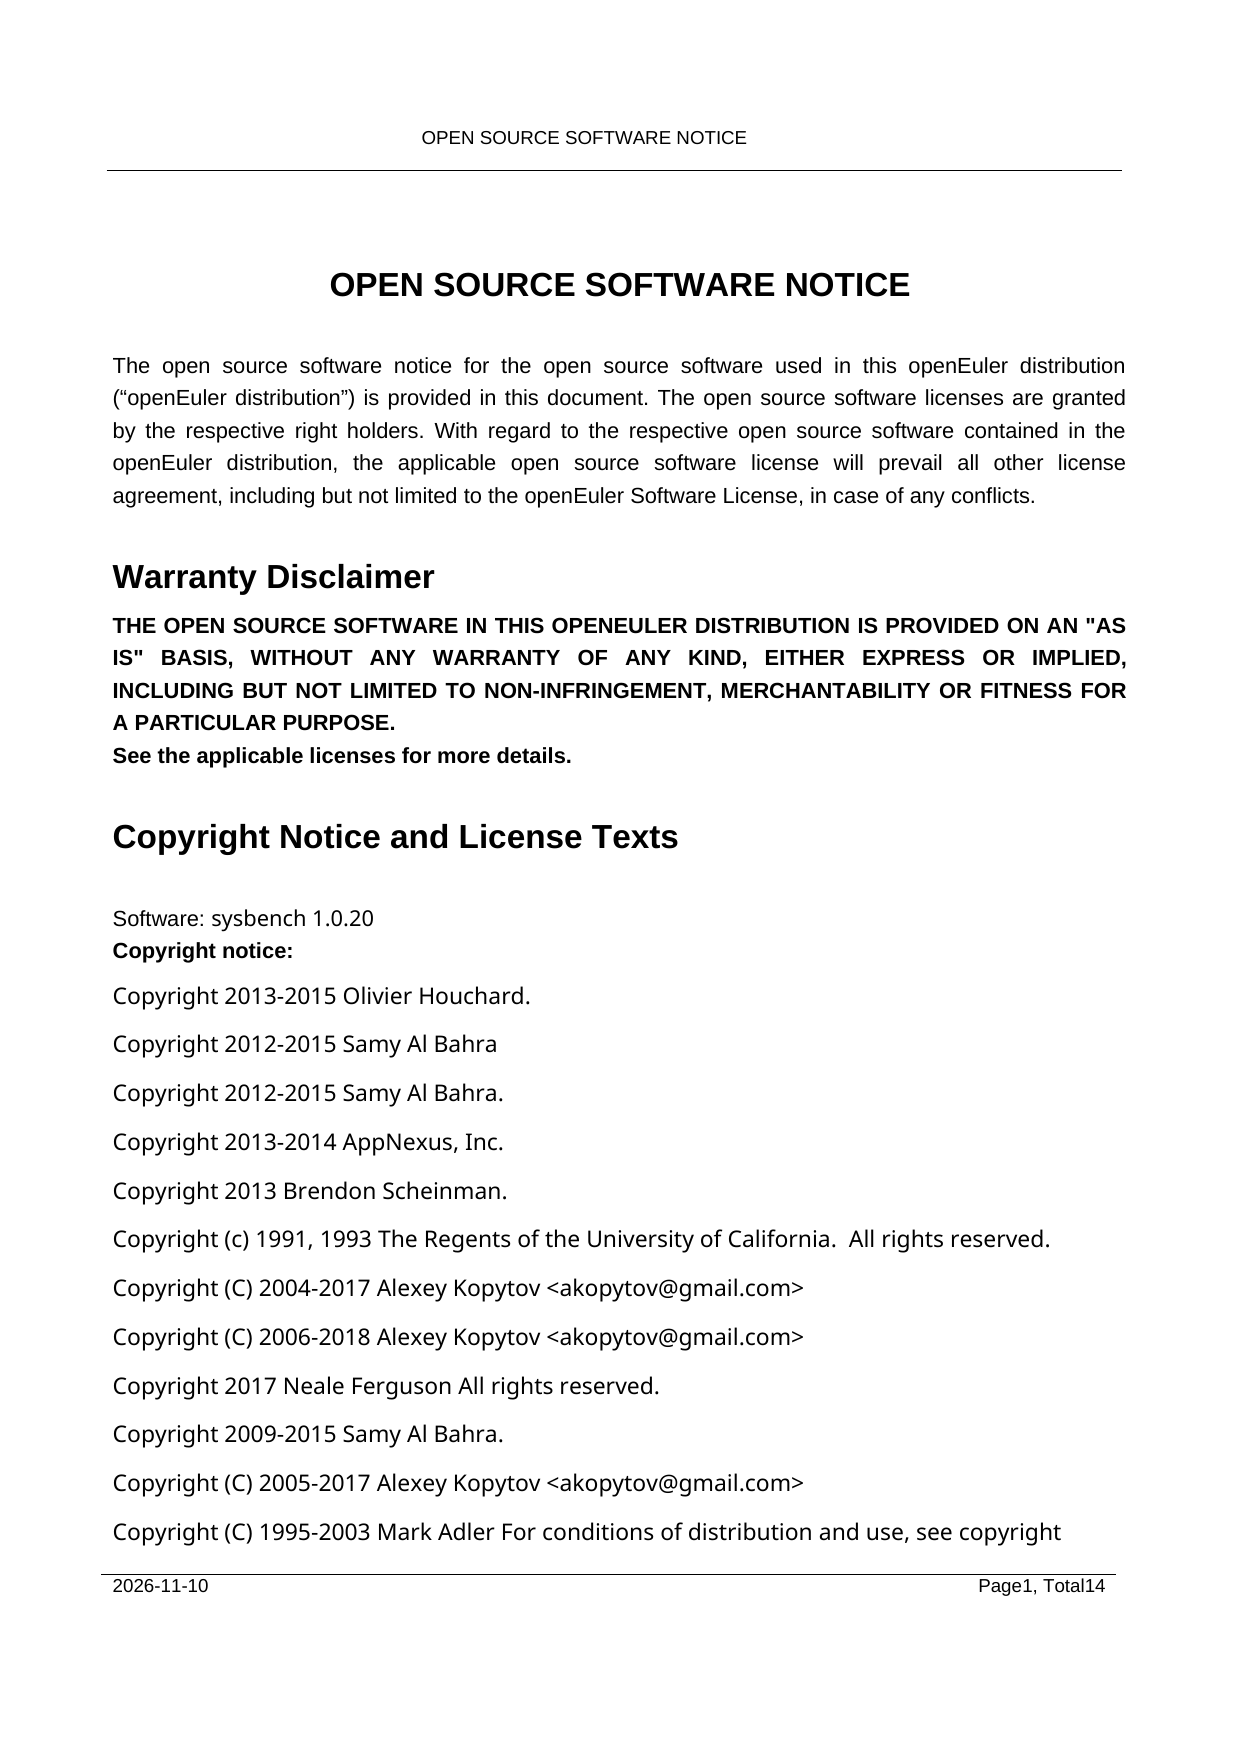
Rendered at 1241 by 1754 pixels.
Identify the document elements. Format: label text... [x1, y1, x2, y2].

text OPEN SOURCE SOFTWARE NOTICE [112, 251, 1128, 316]
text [112, 979, 1128, 1548]
text Copyright Notice and License Texts [112, 804, 1128, 869]
text THE OPEN SOURCE SOFTWARE IN THIS OPENEULER DISTRIBUTION IS PROVIDED ON AN "AS IS" BASIS, WITHOUT ANY WARRANTY OF ANY KIND, EITHER EXPRESS OR IMPLIED, INCLUDING BUT NOT LIMITED TO NON-INFRINGEMENT, MERCHANTABILITY OR FITNESS FOR A PARTICULAR PURPOSE. See the applicable licenses for more details. [112, 609, 1128, 771]
text The open source software notice for the open source software used in this openEuler distribution (“openEuler distribution”) is provided in this document. The open source software licenses are granted by the respective right holders. With regard to the respective open source software contained in the openEuler distribution, the applicable open source software license will prevail all other license agreement, including but not limited to the openEuler Software License, in case of any conflicts. [112, 349, 1128, 511]
text Software: sysbench 1.0.20 [112, 901, 1128, 934]
text Copyright notice: [112, 934, 1128, 966]
text Warranty Disclaimer [112, 544, 1128, 609]
